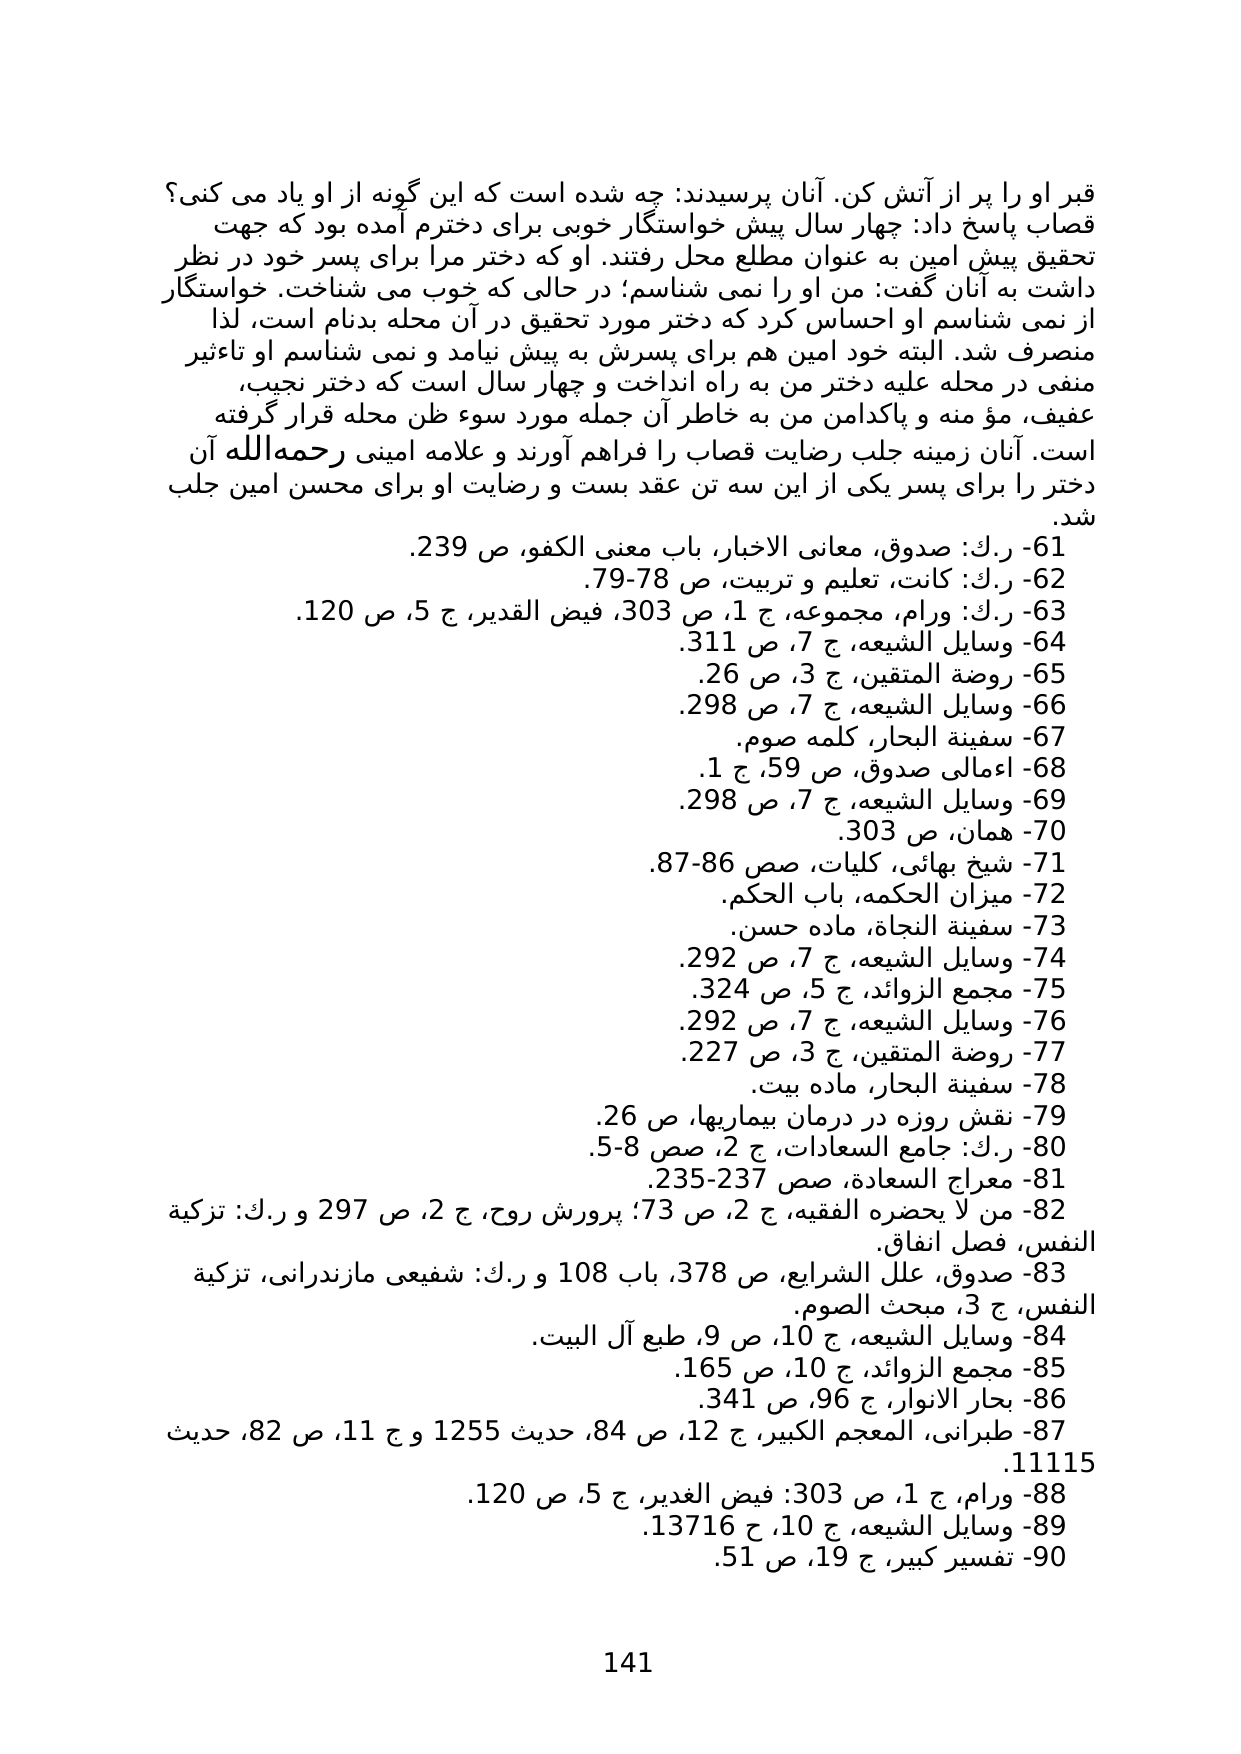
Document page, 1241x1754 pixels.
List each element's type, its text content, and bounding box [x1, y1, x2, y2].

text 69- وسايل الشيعه، ج 7، ص 298. [159, 784, 1097, 816]
text 70- همان، ص 303. [159, 816, 1097, 847]
text 78- سفينة البحار، ماده بيت. [159, 1068, 1097, 1100]
text 75- مجمع الزوائد، ج 5، ص 324. [159, 973, 1097, 1005]
text 84- وسايل الشيعه، ج 10، ص 9، طبع آل البيت. [159, 1321, 1097, 1352]
text 68- اءمالى صدوق، ص 59، ج 1. [159, 753, 1097, 784]
text 73- سفينة النجاة، ماده حسن. [159, 910, 1097, 942]
text 62- ر.ك: كانت، تعليم و تربيت، ص 78-79. [159, 563, 1097, 595]
text 65- روضة المتقين، ج 3، ص 26. [159, 658, 1097, 689]
text 61- ر.ك: صدوق، معانى الاخبار، باب معنى الكفو، ص 239. [159, 532, 1097, 563]
text 64- وسايل الشيعه، ج 7، ص 311. [159, 626, 1097, 658]
text 79- نقش روزه در درمان بيماريها، ص 26. [159, 1100, 1097, 1131]
text 67- سفينة البحار، كلمه صوم. [159, 721, 1097, 753]
text 66- وسايل الشيعه، ج 7، ص 298. [159, 689, 1097, 721]
text 88- ورام، ج 1، ص 303: فيض الغدير، ج 5، ص 120. [159, 1478, 1097, 1510]
text 71- شيخ بهائى، كليات، صص 86-87. [159, 847, 1097, 879]
text 90- تفسير كبير، ج 19، ص 51. [159, 1542, 1097, 1573]
text 86- بحار الانوار، ج 96، ص 341. [159, 1384, 1097, 1415]
text 63- ر.ك: ورام، مجموعه، ج 1، ص 303، فيض القدير، ج 5، ص 120. [159, 595, 1097, 626]
text 82- من لا يحضره الفقيه، ج 2، ص 73؛ پرورش روح، ج 2، ص 297 و ر.ك: تزكية النفس، فصل انفاق. [159, 1194, 1097, 1258]
text 77- روضة المتقين، ج 3، ص 227. [159, 1037, 1097, 1068]
text 89- وسايل الشيعه، ج 10، ح 13716. [159, 1510, 1097, 1542]
text 81- معراج السعادة، صص 237-235. [159, 1163, 1097, 1194]
text 76- وسايل الشيعه، ج 7، ص 292. [159, 1005, 1097, 1037]
text 72- ميزان الحكمه، باب الحكم. [159, 879, 1097, 910]
text 83- صدوق، علل الشرايع، ص 378، باب 108 و ر.ك: شفيعى مازندرانى، تزكية النفس، ج 3، مبحث الصوم. [159, 1258, 1097, 1321]
text 80- ر.ك: جامع السعادات، ج 2، صص 8-5. [159, 1131, 1097, 1163]
text 85- مجمع الزوائد، ج 10، ص 165. [159, 1352, 1097, 1384]
text 87- طبرانى، المعجم الكبير، ج 12، ص 84، حديث 1255 و ج 11، ص 82، حديث 11115. [159, 1415, 1097, 1478]
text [159, 177, 1097, 532]
text 74- وسايل الشيعه، ج 7، ص 292. [159, 942, 1097, 973]
